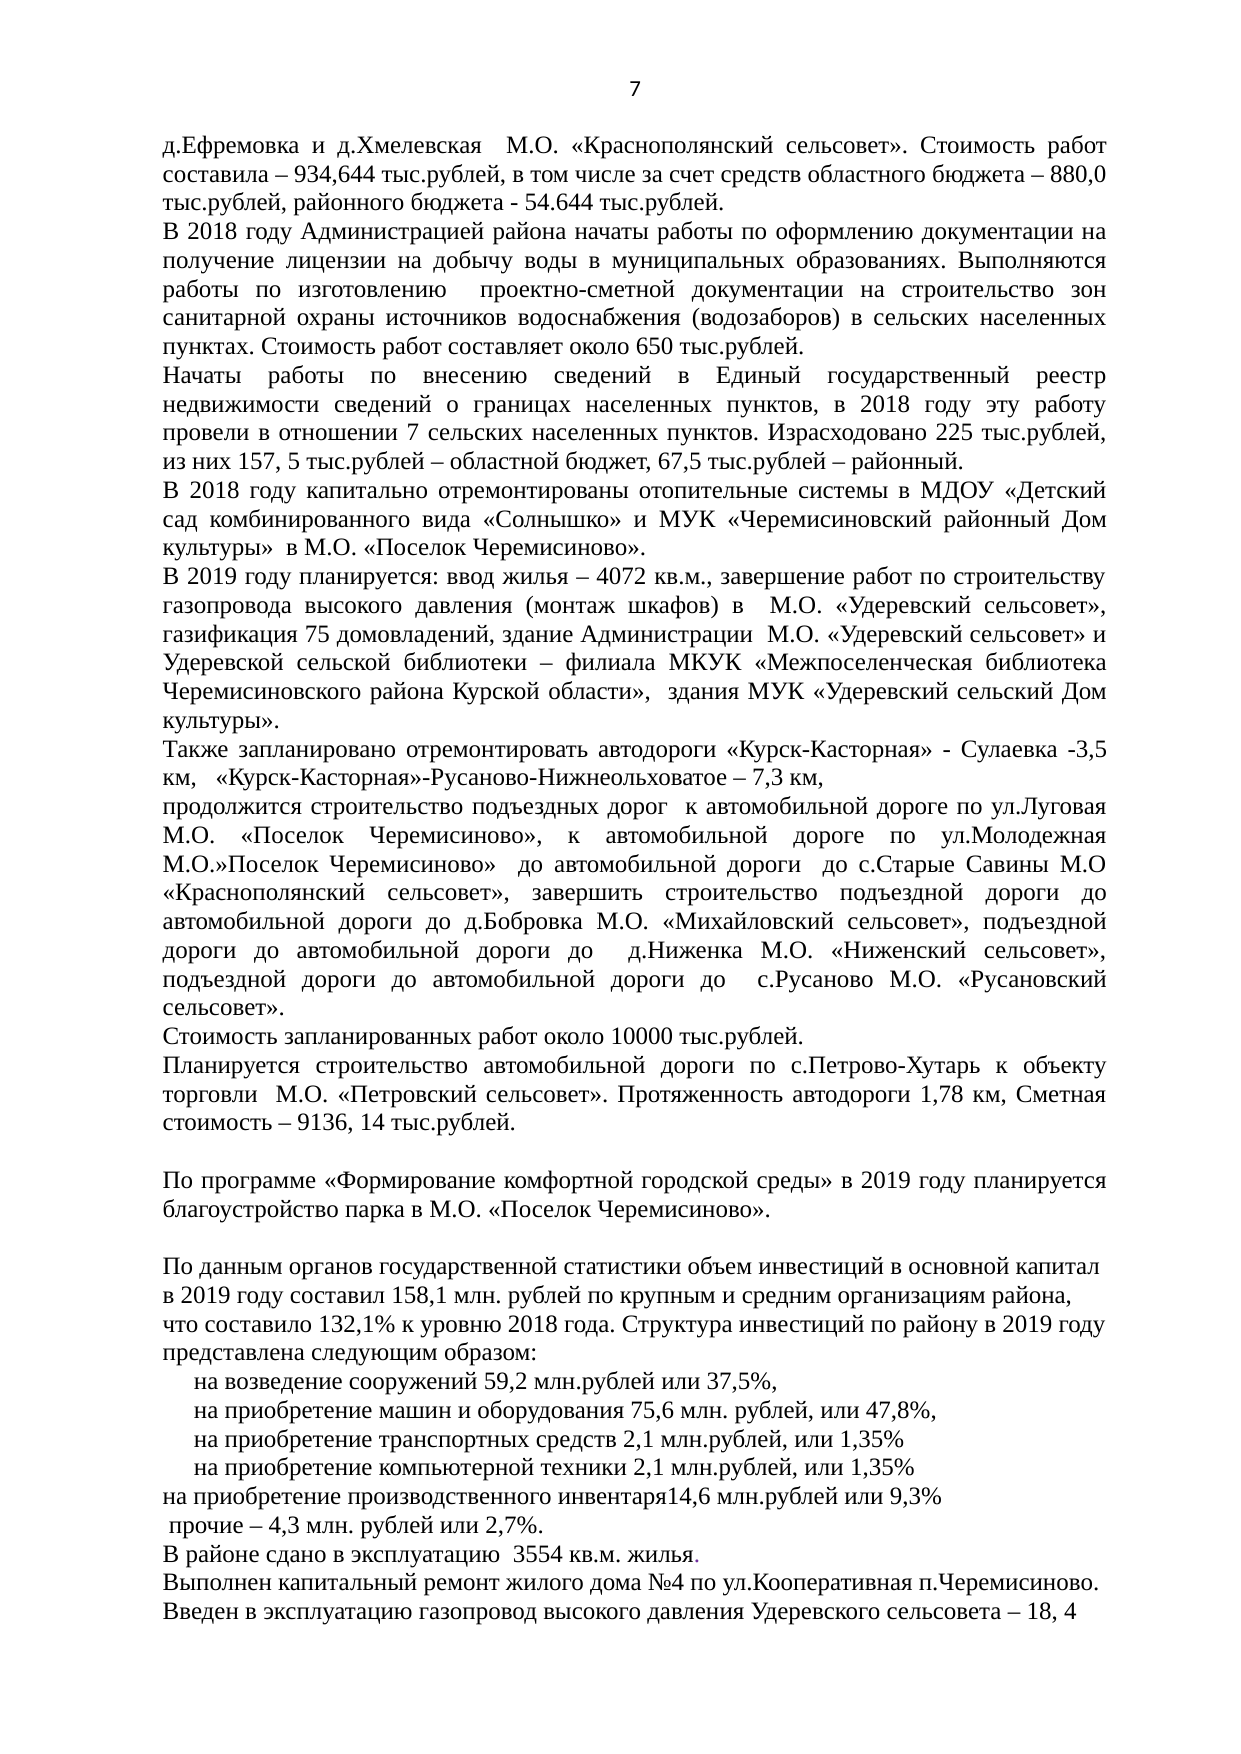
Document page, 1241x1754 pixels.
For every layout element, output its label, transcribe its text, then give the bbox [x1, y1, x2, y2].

text Также запланировано отремонтировать автодороги «Курск-Касторная» - Сулаевка -3,5 км, «Курск-Касторная»-Русаново-Нижнеольховатое – 7,3 км, [162, 734, 1107, 791]
text на приобретение компьютерной техники 2,1 млн.рублей, или 1,35% [162, 1452, 1107, 1481]
text По программе «Формирование комфортной городской среды» в 2019 году планируется благоустройство парка в М.О. «Поселок Черемисиново». [162, 1165, 1107, 1222]
text на приобретение транспортных средств 2,1 млн.рублей, или 1,35% [162, 1424, 1107, 1452]
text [162, 130, 1107, 216]
text прочие – 4,3 млн. рублей или 2,7%. [162, 1510, 1107, 1539]
text В 2018 году Администрацией района начаты работы по оформлению документации на получение лицензии на добычу воды в муниципальных образованиях. Выполняются работы по изготовлению проектно-сметной документации на строительство зон санитарной охраны источников водоснабжения (водозаборов) в сельских населенных пунктах. Стоимость работ составляет около 650 тыс.рублей. [162, 216, 1107, 360]
text продолжится строительство подъездных дорог к автомобильной дороге по ул.Луговая М.О. «Поселок Черемисиново», к автомобильной дороге по ул.Молодежная М.О.»Поселок Черемисиново» до автомобильной дороги до с.Старые Савины М.О «Краснополянский сельсовет», завершить строительство подъездной дороги до автомобильной дороги до д.Бобровка М.О. «Михайловский сельсовет», подъездной дороги до автомобильной дороги до д.Ниженка М.О. «Ниженский сельсовет», подъездной дороги до автомобильной дороги до с.Русаново М.О. «Русановский сельсовет». [162, 791, 1107, 1021]
text на приобретение производственного инвентаря14,6 млн.рублей или 9,3% [162, 1481, 1107, 1510]
text на приобретение машин и оборудования 75,6 млн. рублей, или 47,8%, [162, 1395, 1107, 1424]
text Начаты работы по внесению сведений в Единый государственный реестр недвижимости сведений о границах населенных пунктов, в 2018 году эту работу провели в отношении 7 сельских населенных пунктов. Израсходовано 225 тыс.рублей, из них 157, 5 тыс.рублей – областной бюджет, 67,5 тыс.рублей – районный. [162, 360, 1107, 475]
text Стоимость запланированных работ около 10000 тыс.рублей. [162, 1021, 1107, 1050]
text на возведение сооружений 59,2 млн.рублей или 37,5%, [162, 1366, 1107, 1395]
text Планируется строительство автомобильной дороги по с.Петрово-Хутарь к объекту торговли М.О. «Петровский сельсовет». Протяженность автодороги 1,78 км, Сметная стоимость – 9136, 14 тыс.рублей. [162, 1050, 1107, 1136]
text По данным органов государственной статистики объем инвестиций в основной капитал в 2019 году составил 158,1 млн. рублей по крупным и средним организациям района, что составило 132,1% к уровню 2018 года. Структура инвестиций по району в 2019 году представлена следующим образом: [162, 1251, 1107, 1366]
text В районе сдано в эксплуатацию 3554 кв.м. жилья. [162, 1539, 1107, 1567]
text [162, 1596, 1107, 1625]
text В 2019 году планируется: ввод жилья – 4072 кв.м., завершение работ по строительству газопровода высокого давления (монтаж шкафов) в М.О. «Удеревский сельсовет», газификация 75 домовладений, здание Администрации М.О. «Удеревский сельсовет» и Удеревской сельской библиотеки – филиала МКУК «Межпоселенческая библиотека Черемисиновского района Курской области», здания МУК «Удеревский сельский Дом культуры». [162, 561, 1107, 734]
text В 2018 году капитально отремонтированы отопительные системы в МДОУ «Детский сад комбинированного вида «Солнышко» и МУК «Черемисиновский районный Дом культуры» в М.О. «Поселок Черемисиново». [162, 475, 1107, 561]
text Выполнен капитальный ремонт жилого дома №4 по ул.Кооперативная п.Черемисиново. [162, 1567, 1107, 1596]
